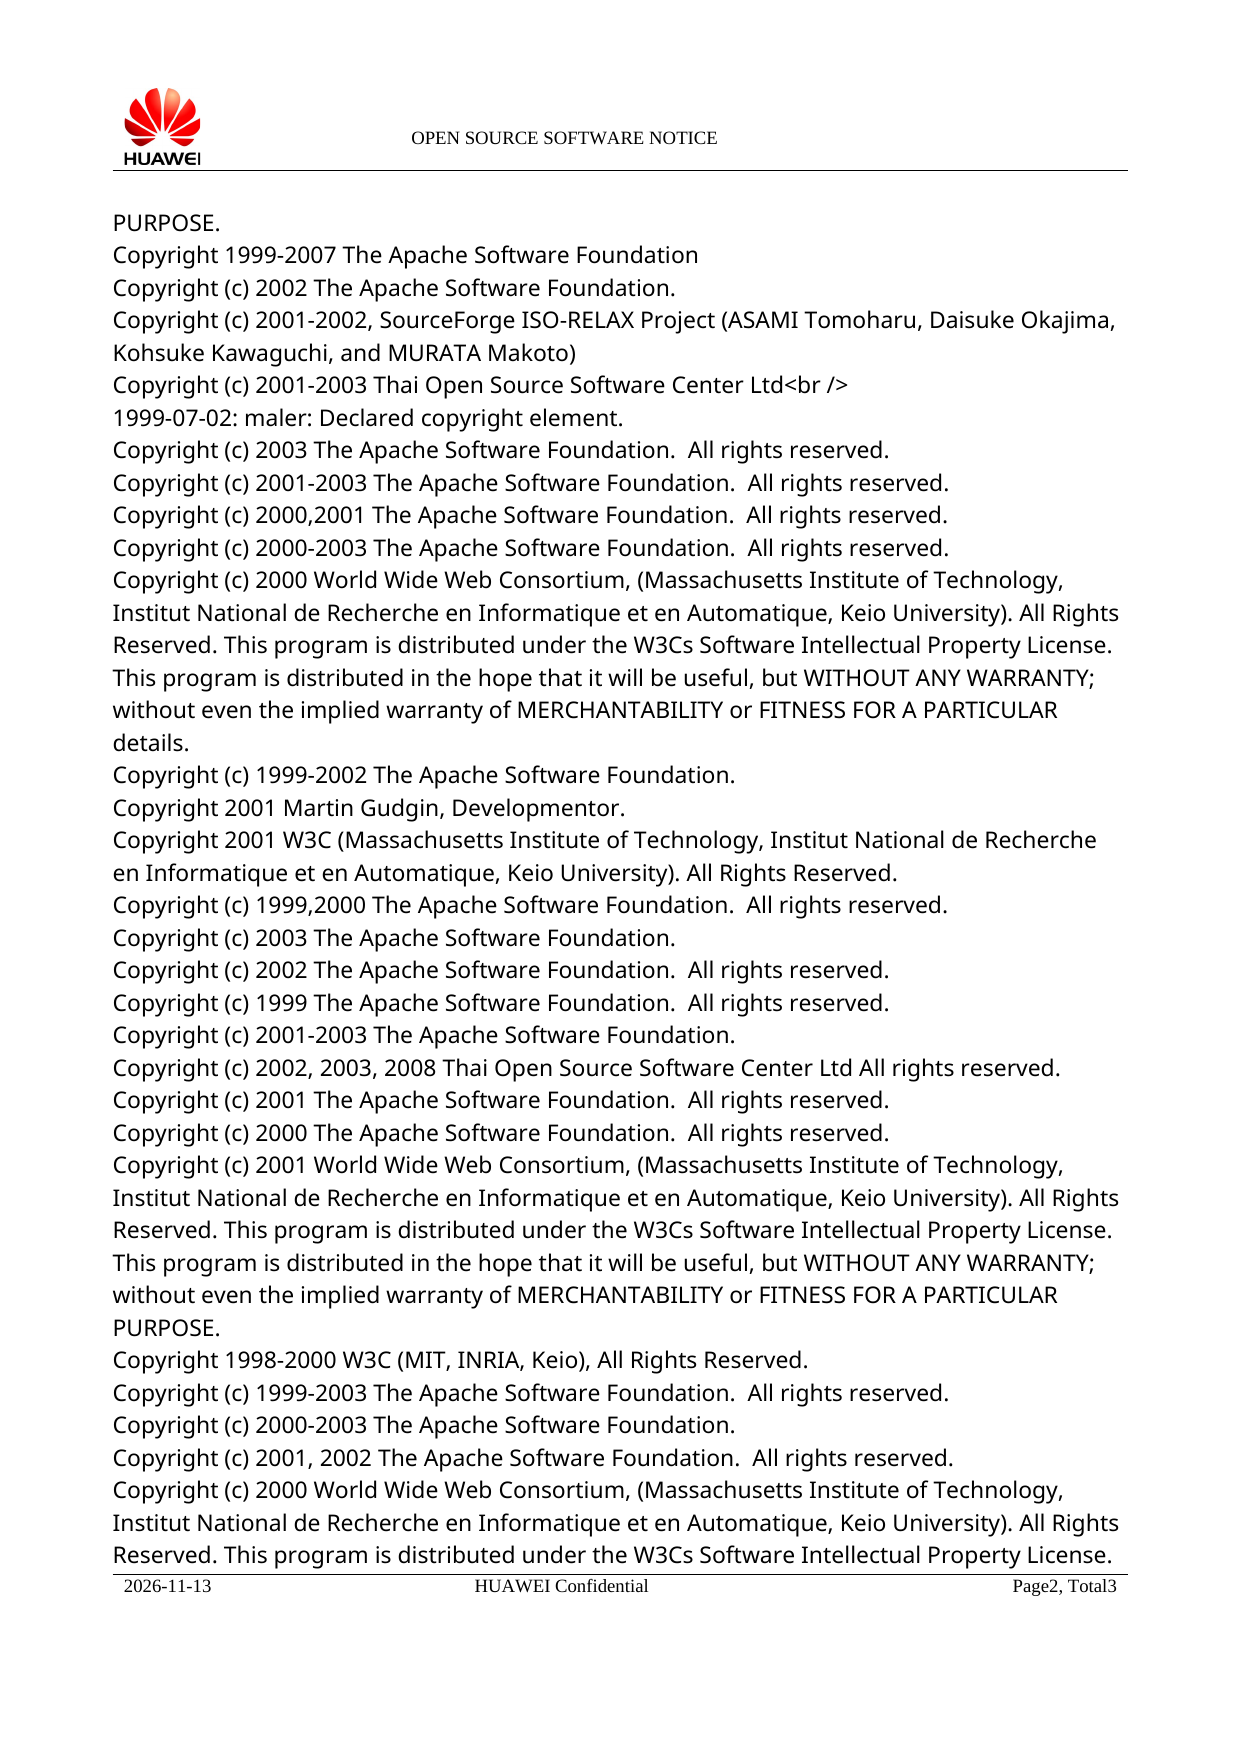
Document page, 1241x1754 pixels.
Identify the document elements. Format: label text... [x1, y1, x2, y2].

picture [124, 88, 201, 165]
